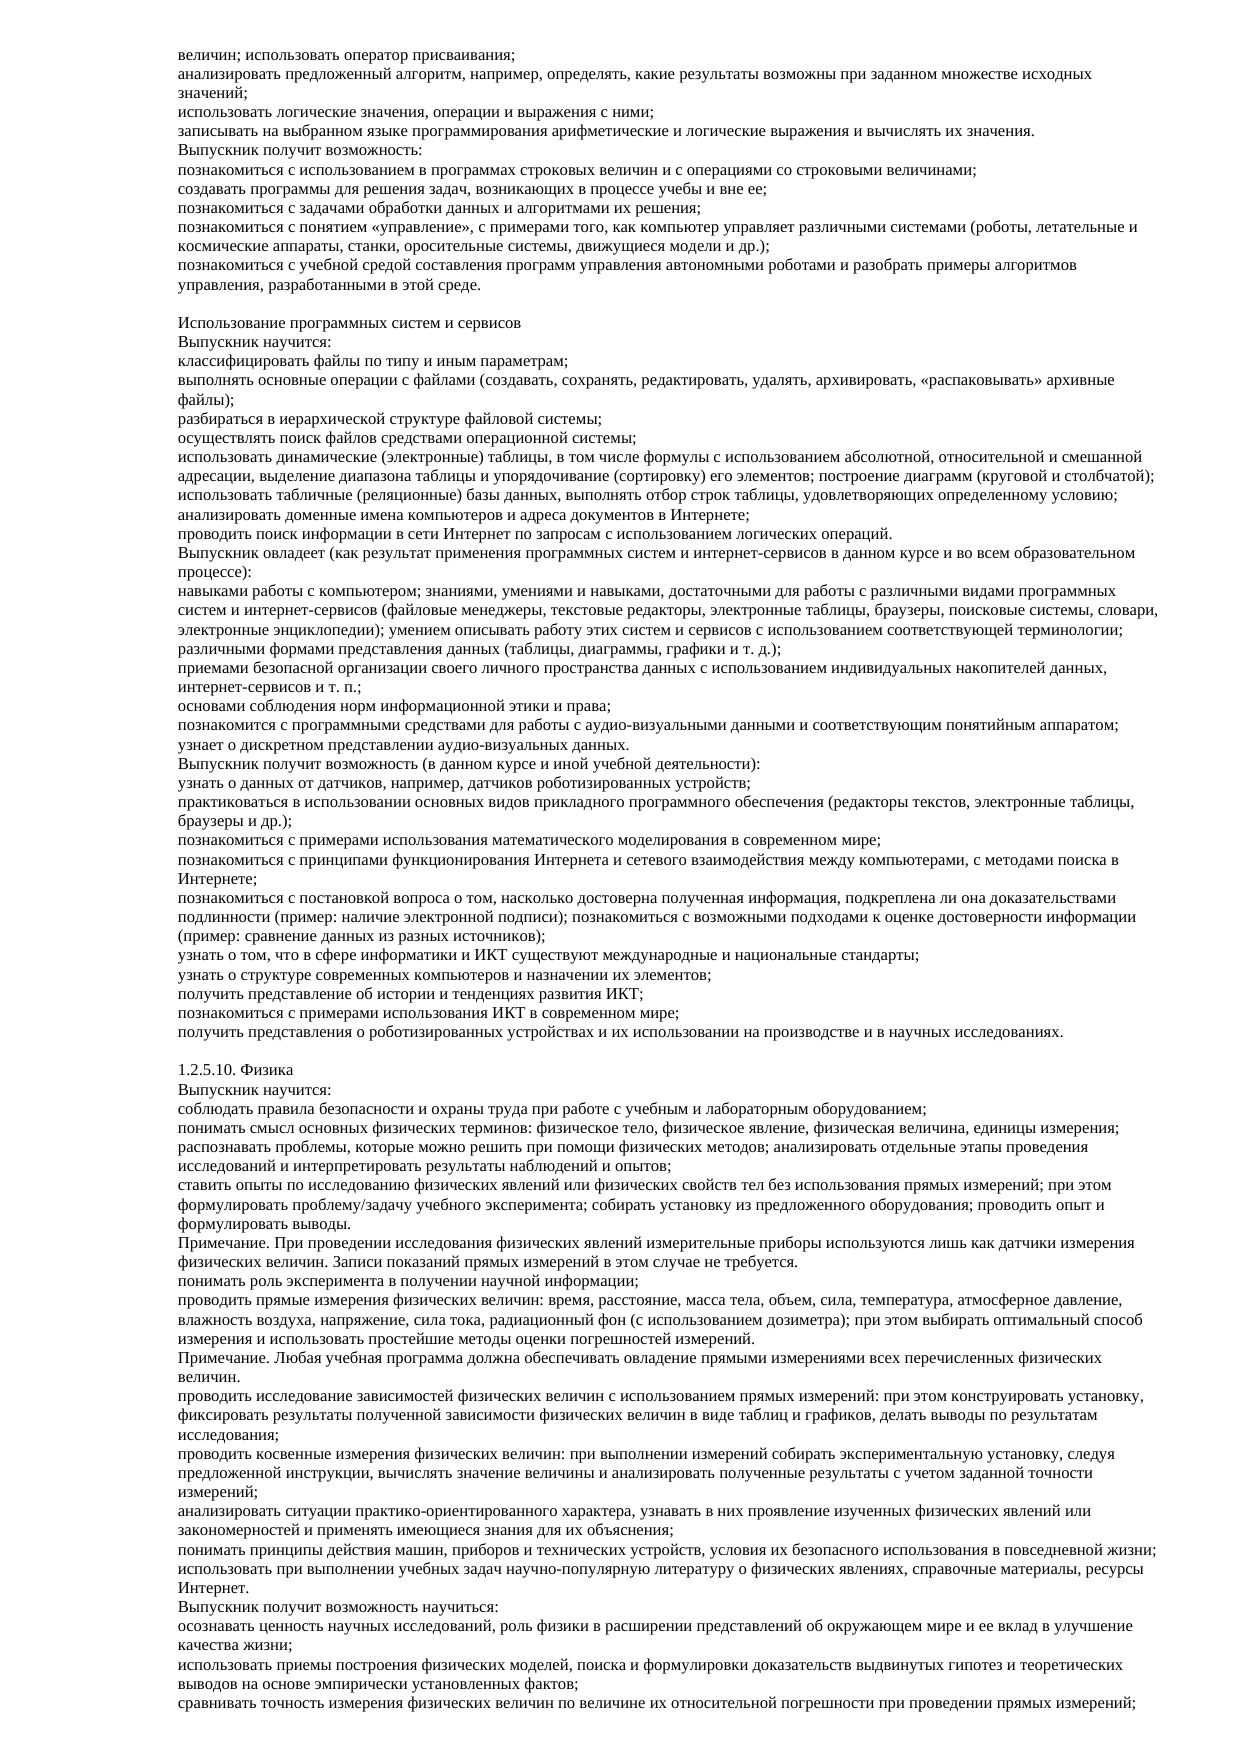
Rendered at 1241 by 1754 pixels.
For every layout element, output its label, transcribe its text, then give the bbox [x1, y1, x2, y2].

text навыками работы с компьютером; знаниями, умениями и навыками, достаточными для работы с различными видами программных систем и интернет-сервисов (файловые менеджеры, текстовые редакторы, электронные таблицы, браузеры, поисковые системы, словари, электронные энциклопедии); умением описывать работу этих систем и сервисов с использованием соответствующей терминологии; [178, 581, 1166, 638]
text проводить поиск информации в сети Интернет по запросам с использованием логических операций. [178, 523, 1166, 543]
text ставить опыты по исследованию физических явлений или физических свойств тел без использования прямых измерений; при этом формулировать проблему/задачу учебного эксперимента; собирать установку из предложенного оборудования; проводить опыт и формулировать выводы. [178, 1175, 1166, 1233]
text познакомиться с использованием в программах строковых величин и с операциями со строковыми величинами; [178, 159, 1166, 178]
text понимать смысл основных физических терминов: физическое тело, физическое явление, физическая величина, единицы измерения; [178, 1118, 1166, 1137]
text познакомиться с задачами обработки данных и алгоритмами их решения; [178, 198, 1166, 217]
text 1.2.5.10. Физика [178, 1060, 1166, 1079]
text классифицировать файлы по типу и иным параметрам; [178, 351, 1166, 370]
text Выпускник получит возможность: [178, 140, 1166, 159]
text узнать о том, что в сфере информатики и ИКТ существуют международные и национальные стандарты; [178, 945, 1166, 964]
text получить представления о роботизированных устройствах и их использовании на производстве и в научных исследованиях. [178, 1022, 1166, 1041]
text анализировать предложенный алгоритм, например, определять, какие результаты возможны при заданном множестве исходных значений; [178, 63, 1166, 102]
text записывать на выбранном языке программирования арифметические и логические выражения и вычислять их значения. [178, 121, 1166, 140]
text познакомиться с постановкой вопроса о том, насколько достоверна полученная информация, подкреплена ли она доказательствами подлинности (пример: наличие электронной подписи); познакомиться с возможными подходами к оценке достоверности информации (пример: сравнение данных из разных источников); [178, 888, 1166, 945]
text Примечание. При проведении исследования физических явлений измерительные приборы используются лишь как датчики измерения физических величин. Записи показаний прямых измерений в этом случае не требуется. [178, 1233, 1166, 1271]
text сравнивать точность измерения физических величин по величине их относительной погрешности при проведении прямых измерений; [178, 1693, 1166, 1712]
text познакомиться с принципами функционирования Интернета и сетевого взаимодействия между компьютерами, с методами поиска в Интернете; [178, 849, 1166, 888]
text использовать при выполнении учебных задач научно-популярную литературу о физических явлениях, справочные материалы, ресурсы Интернет. [178, 1558, 1166, 1597]
text познакомиться с примерами использования математического моделирования в современном мире; [178, 830, 1166, 849]
text познакомиться с примерами использования ИКТ в современном мире; [178, 1003, 1166, 1022]
text Выпускник научится: [178, 332, 1166, 351]
text получить представление об истории и тенденциях развития ИКТ; [178, 983, 1166, 1003]
text Использование программных систем и сервисов [178, 313, 1166, 332]
text проводить исследование зависимостей физических величин с использованием прямых измерений: при этом конструировать установку, фиксировать результаты полученной зависимости физических величин в виде таблиц и графиков, делать выводы по результатам исследования; [178, 1386, 1166, 1443]
text познакомиться с учебной средой составления программ управления автономными роботами и разобрать примеры алгоритмов управления, разработанными в этой среде. [178, 255, 1166, 293]
text понимать роль эксперимента в получении научной информации; [178, 1271, 1166, 1290]
text использовать табличные (реляционные) базы данных, выполнять отбор строк таблицы, удовлетворяющих определенному условию; [178, 485, 1166, 504]
text соблюдать правила безопасности и охраны труда при работе с учебным и лабораторным оборудованием; [178, 1098, 1166, 1118]
text распознавать проблемы, которые можно решить при помощи физических методов; анализировать отдельные этапы проведения исследований и интерпретировать результаты наблюдений и опытов; [178, 1137, 1166, 1175]
text использовать логические значения, операции и выражения с ними; [178, 102, 1166, 121]
text проводить косвенные измерения физических величин: при выполнении измерений собирать экспериментальную установку, следуя предложенной инструкции, вычислять значение величины и анализировать полученные результаты с учетом заданной точности измерений; [178, 1443, 1166, 1501]
text Примечание. Любая учебная программа должна обеспечивать овладение прямыми измерениями всех перечисленных физических величин. [178, 1348, 1166, 1386]
text использовать приемы построения физических моделей, поиска и формулировки доказательств выдвинутых гипотез и теоретических выводов на основе эмпирически установленных фактов; [178, 1654, 1166, 1693]
text анализировать доменные имена компьютеров и адреса документов в Интернете; [178, 504, 1166, 523]
text осознавать ценность научных исследований, роль физики в расширении представлений об окружающем мире и ее вклад в улучшение качества жизни; [178, 1616, 1166, 1654]
text использовать динамические (электронные) таблицы, в том числе формулы с использованием абсолютной, относительной и смешанной адресации, выделение диапазона таблицы и упорядочивание (сортировку) его элементов; построение диаграмм (круговой и столбчатой); [178, 447, 1166, 485]
text осуществлять поиск файлов средствами операционной системы; [178, 428, 1166, 447]
text анализировать ситуации практико-ориентированного характера, узнавать в них проявление изученных физических явлений или закономерностей и применять имеющиеся знания для их объяснения; [178, 1501, 1166, 1539]
text узнать о структуре современных компьютеров и назначении их элементов; [178, 964, 1166, 983]
text приемами безопасной организации своего личного пространства данных с использованием индивидуальных накопителей данных, интернет-сервисов и т. п.; [178, 658, 1166, 696]
text познакомиться с понятием «управление», с примерами того, как компьютер управляет различными системами (роботы, летательные и космические аппараты, станки, оросительные системы, движущиеся модели и др.); [178, 217, 1166, 255]
text основами соблюдения норм информационной этики и права; [178, 696, 1166, 715]
text создавать программы для решения задач, возникающих в процессе учебы и вне ее; [178, 178, 1166, 198]
text узнает о дискретном представлении аудио-визуальных данных. [178, 734, 1166, 753]
text различными формами представления данных (таблицы, диаграммы, графики и т. д.); [178, 638, 1166, 658]
text практиковаться в использовании основных видов прикладного программного обеспечения (редакторы текстов, электронные таблицы, браузеры и др.); [178, 792, 1166, 830]
text разбираться в иерархической структуре файловой системы; [178, 408, 1166, 428]
text проводить прямые измерения физических величин: время, расстояние, масса тела, объем, сила, температура, атмосферное давление, влажность воздуха, напряжение, сила тока, радиационный фон (с использованием дозиметра); при этом выбирать оптимальный способ измерения и использовать простейшие методы оценки погрешностей измерений. [178, 1290, 1166, 1348]
text выполнять основные операции с файлами (создавать, сохранять, редактировать, удалять, архивировать, «распаковывать» архивные файлы); [178, 370, 1166, 408]
text познакомится с программными средствами для работы с аудио-визуальными данными и соответствующим понятийным аппаратом; [178, 715, 1166, 734]
text Выпускник получит возможность (в данном курсе и иной учебной деятельности): [178, 753, 1166, 773]
text понимать принципы действия машин, приборов и технических устройств, условия их безопасного использования в повседневной жизни; [178, 1539, 1166, 1558]
text узнать о данных от датчиков, например, датчиков роботизированных устройств; [178, 773, 1166, 792]
text Выпускник получит возможность научиться: [178, 1597, 1166, 1616]
text Выпускник овладеет (как результат применения программных систем и интернет-сервисов в данном курсе и во всем образовательном процессе): [178, 543, 1166, 581]
text Выпускник научится: [178, 1079, 1166, 1098]
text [178, 44, 1166, 63]
